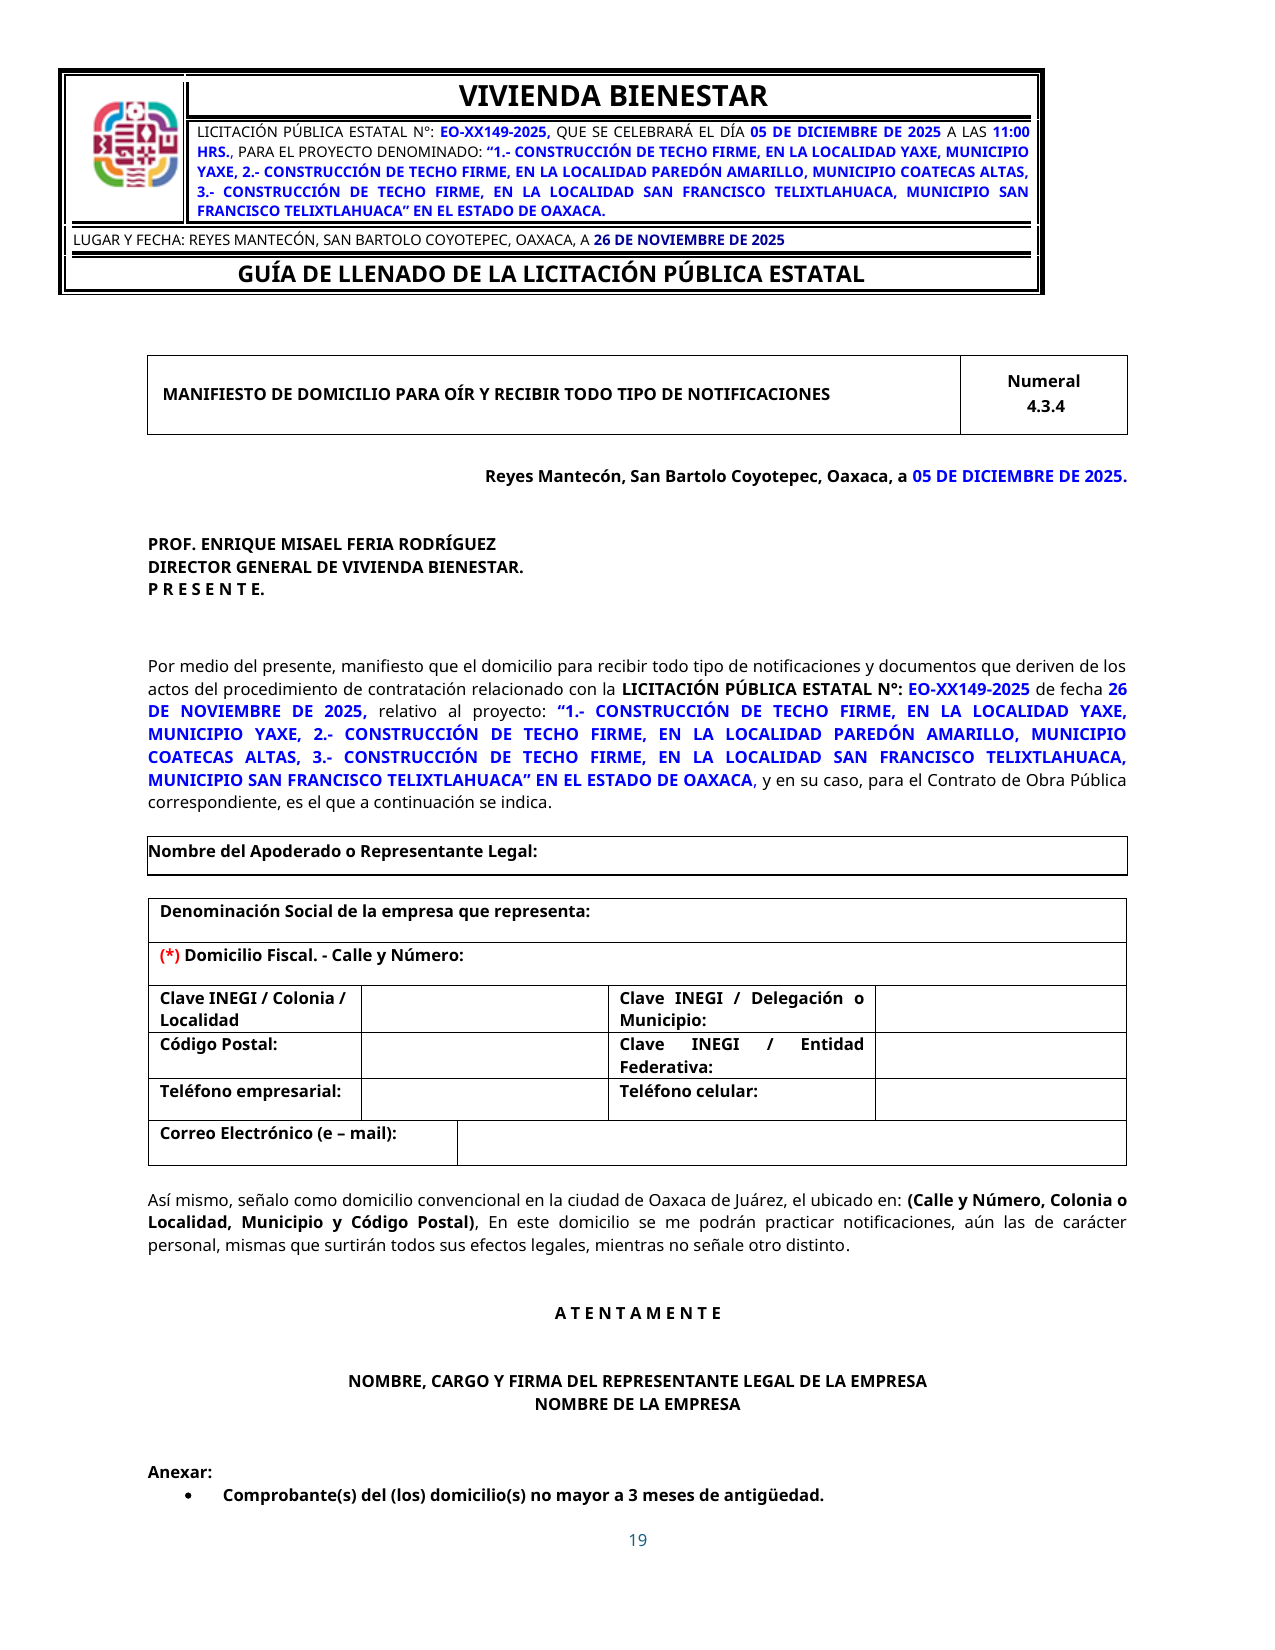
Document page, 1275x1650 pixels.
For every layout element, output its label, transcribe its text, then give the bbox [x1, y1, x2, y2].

table_header MANIFIESTO DE DOMICILIO PARA OÍR Y RECIBIR TODO TIPO DE NOTIFICACIONES [148, 356, 960, 434]
table_cell (*) Domicilio Fiscal. - Calle y Número: [149, 943, 1126, 985]
picture [184, 93, 189, 193]
table_cell [876, 1033, 1126, 1078]
text Reyes Mantecón, San Bartolo Coyotepec, Oaxaca, a 05 DE DICIEMBRE DE 2025. [148, 464, 1127, 487]
table_cell [362, 1079, 608, 1120]
table_cell [458, 1121, 1126, 1165]
text Anexar: [148, 1461, 1127, 1484]
text PROF. ENRIQUE MISAEL FERIA RODRÍGUEZ [148, 532, 1127, 555]
text Por medio del presente, manifiesto que el domicilio para recibir todo tipo de notificaciones y documentos que deriven de los actos del procedimiento de contratación relacionado con la LICITACIÓN PÚBLICA ESTATAL N°: EO-XX149-2025 de fecha 26 DE NOVIEMBRE DE 2025, relativo al proyecto: “1.- CONSTRUCCIÓN DE TECHO FIRME, EN LA LOCALIDAD YAXE, MUNICIPIO YAXE, 2.- CONSTRUCCIÓN DE TECHO FIRME, EN LA LOCALIDAD PAREDÓN AMARILLO, MUNICIPIO COATECAS ALTAS, 3.- CONSTRUCCIÓN DE TECHO FIRME, EN LA LOCALIDAD SAN FRANCISCO TELIXTLAHUACA, MUNICIPIO SAN FRANCISCO TELIXTLAHUACA” EN EL ESTADO DE OAXACA, y en su caso, para el Contrato de Obra Pública correspondiente, es el que a continuación se indica. [148, 654, 1127, 813]
table_cell Clave INEGI / Delegación o Municipio: [609, 986, 875, 1032]
text Nombre del Apoderado o Representante Legal: [148, 837, 1127, 874]
table_header Numeral 4.3.4 [961, 356, 1127, 434]
text NOMBRE, CARGO Y FIRMA DEL REPRESENTANTE LEGAL DE LA EMPRESA [148, 1370, 1127, 1393]
table_cell Código Postal: [149, 1033, 361, 1078]
text P R E S E N T E. [148, 578, 1127, 601]
picture [82, 93, 183, 193]
text NOMBRE DE LA EMPRESA [148, 1393, 1127, 1416]
text Así mismo, señalo como domicilio convencional en la ciudad de Oaxaca de Juárez, el ubicado en: (Calle y Número, Colonia o Localidad, Municipio y Código Postal), En este domicilio se me podrán practicar notificaciones, aún las de carácter personal, mismas que surtirán todos sus efectos legales, mientras no señale otro distinto. [148, 1188, 1127, 1257]
table_cell Correo Electrónico (e – mail): [149, 1121, 457, 1165]
text DIRECTOR GENERAL DE VIVIENDA BIENESTAR. [148, 555, 1127, 578]
table_cell Clave INEGI / Colonia / Localidad [149, 986, 361, 1032]
list Comprobante(s) del (los) domicilio(s) no mayor a 3 meses de antigüedad. [185, 1484, 1127, 1506]
text A T E N T A M E N T E [148, 1302, 1127, 1325]
table_cell [362, 1033, 608, 1078]
table_cell Clave INEGI / Entidad Federativa: [609, 1033, 875, 1078]
table_cell [362, 986, 608, 1032]
table_cell [876, 1079, 1126, 1120]
table_header Denominación Social de la empresa que representa: [149, 899, 1126, 942]
table_cell Teléfono empresarial: [149, 1079, 361, 1120]
table_cell [876, 986, 1126, 1032]
table_cell Teléfono celular: [609, 1079, 875, 1120]
